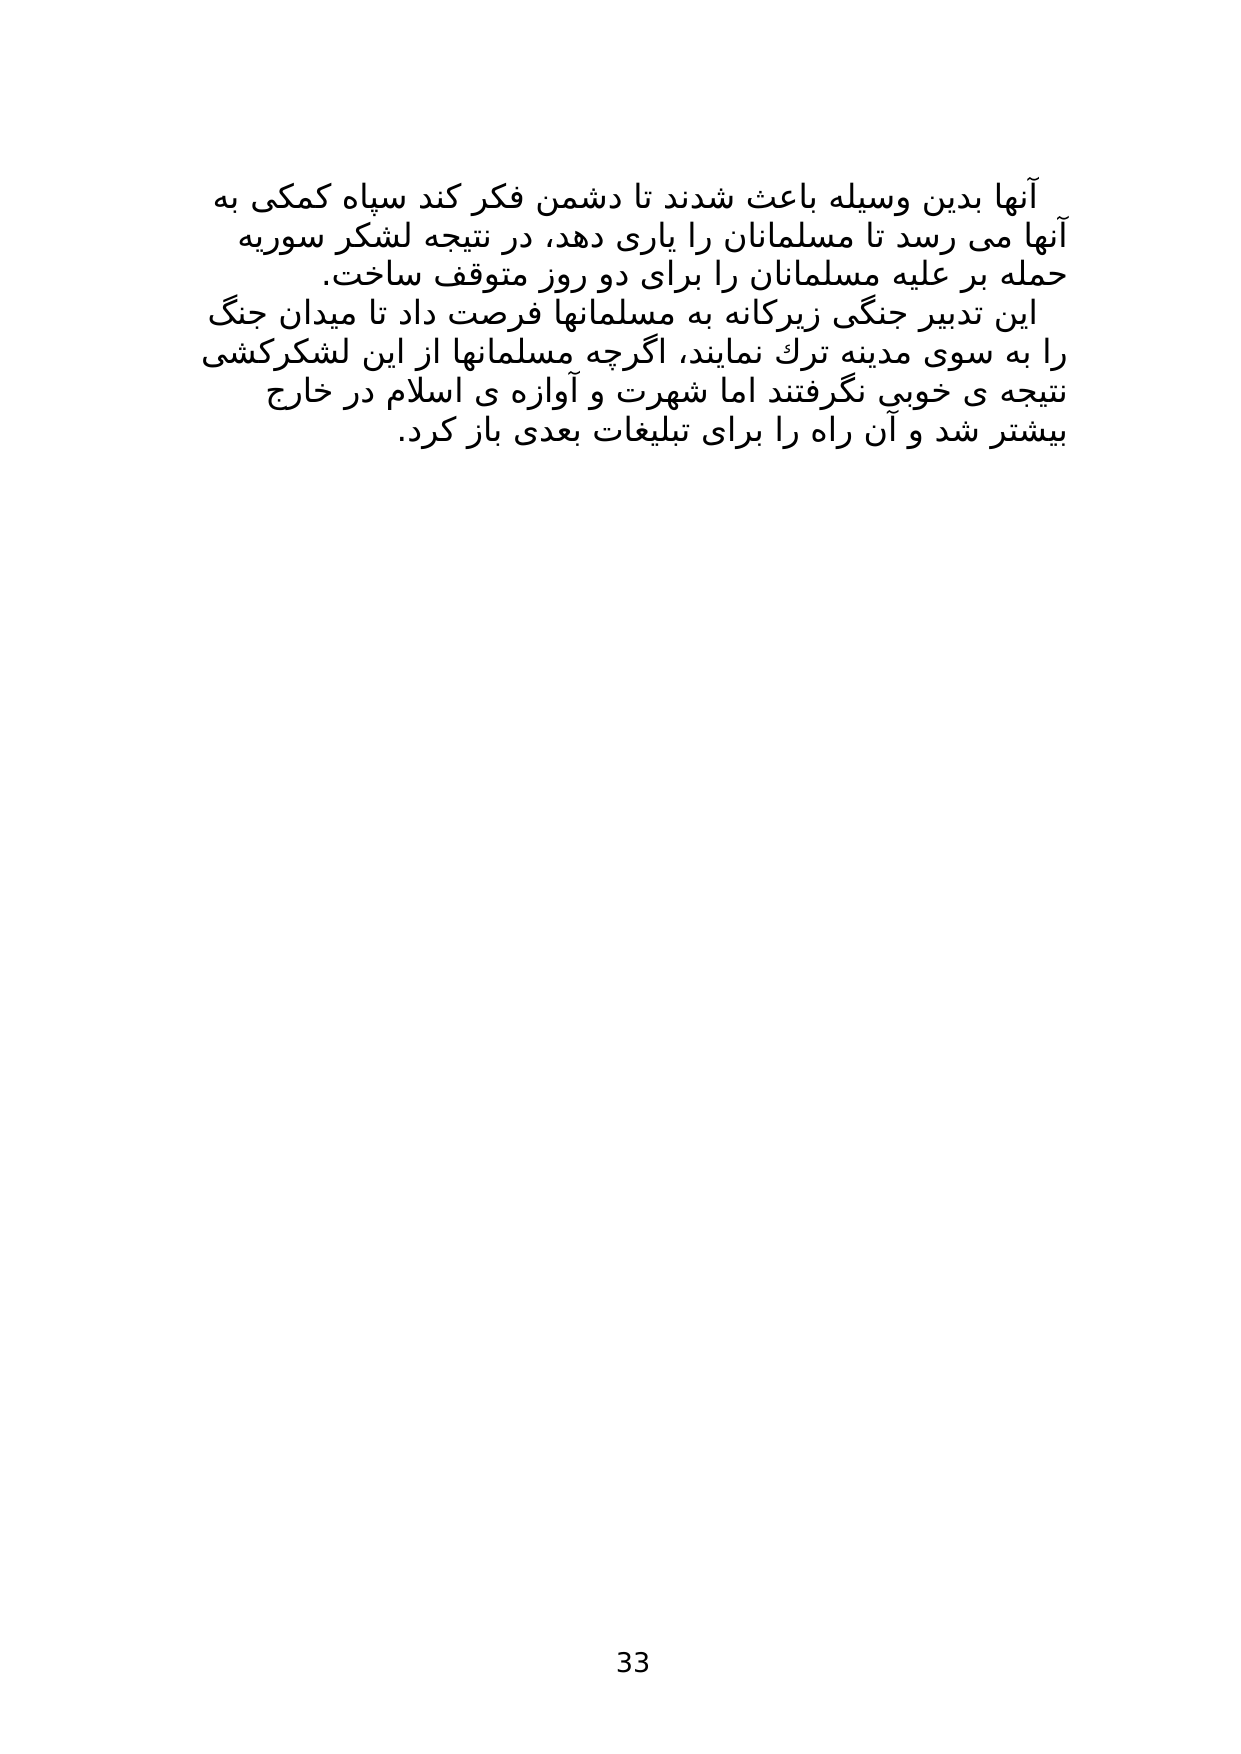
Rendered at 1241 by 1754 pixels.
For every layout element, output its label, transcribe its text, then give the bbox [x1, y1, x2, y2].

text اين تدبير جنگى زيركانه به مسلمانها فرصت داد تا ميدان جنگ را به سوى مدينه ترك نمايند، اگرچه مسلمانها از اين لشكركشى نتيجه ى خوبى نگرفتند اما شهرت و آوازه ى اسلام در خارج بيشتر شد و آن راه را براى تبليغات بعدى باز كرد. [197, 294, 1069, 449]
text آنها بدين وسيله باعث شدند تا دشمن فكر كند سپاه كمكى به آنها مى رسد تا مسلمانان را يارى دهد، در نتيجه لشكر سوريه حمله بر عليه مسلمانان را براى دو روز متوقف ساخت. [197, 177, 1069, 294]
